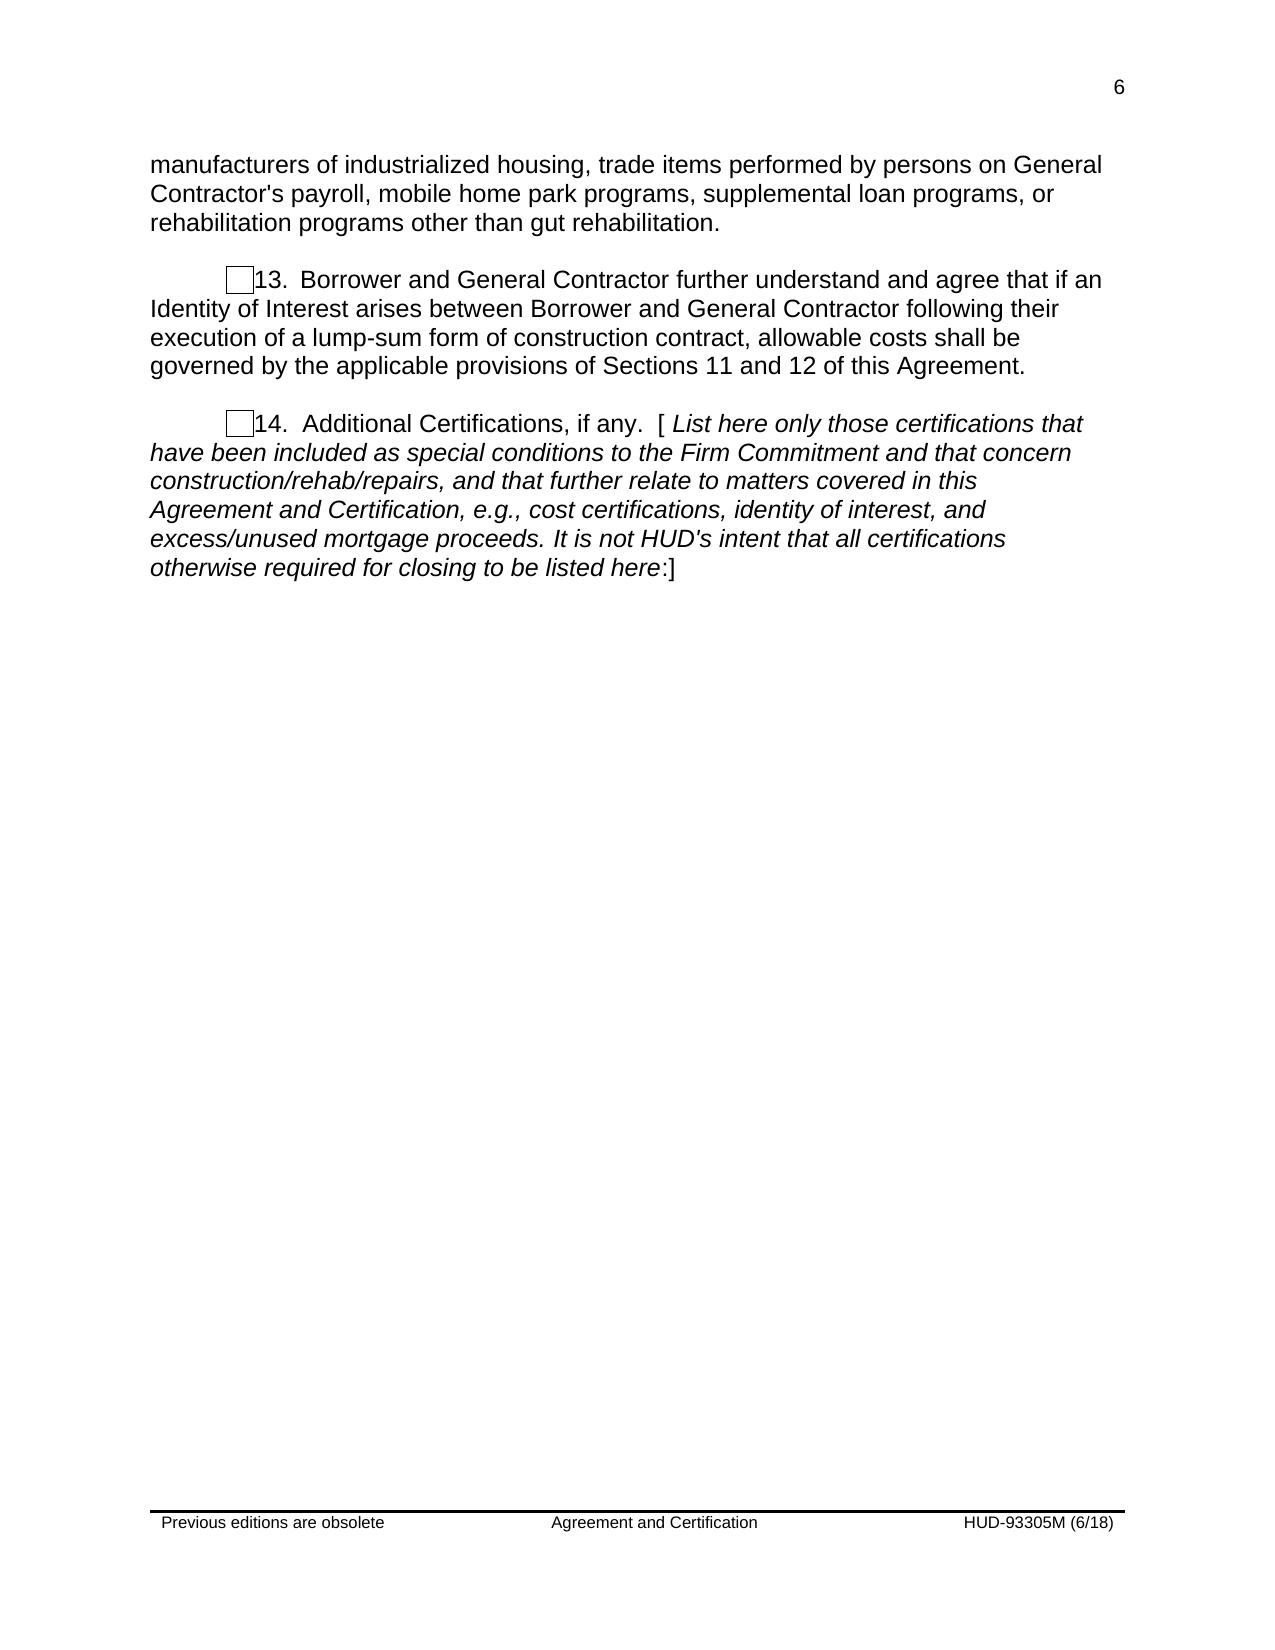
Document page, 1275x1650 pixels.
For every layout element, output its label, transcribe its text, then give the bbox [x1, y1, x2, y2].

text 13. Borrower and General Contractor further understand and agree that if an Identity of Interest arises between Borrower and General Contractor following their execution of a lump-sum form of construction contract, allowable costs shall be governed by the applicable provisions of Sections 11 and 12 of this Agreement. [150, 265, 1125, 380]
text 14. Additional Certifications, if any. [ List here only those certifications that have been included as special conditions to the Firm Commitment and that concern construction/rehab/repairs, and that further relate to matters covered in this Agreement and Certification, e.g., cost certifications, identity of interest, and excess/unused mortgage proceeds. It is not HUD's intent that all certifications otherwise required for closing to be listed here:] [150, 409, 1106, 581]
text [150, 150, 1125, 236]
